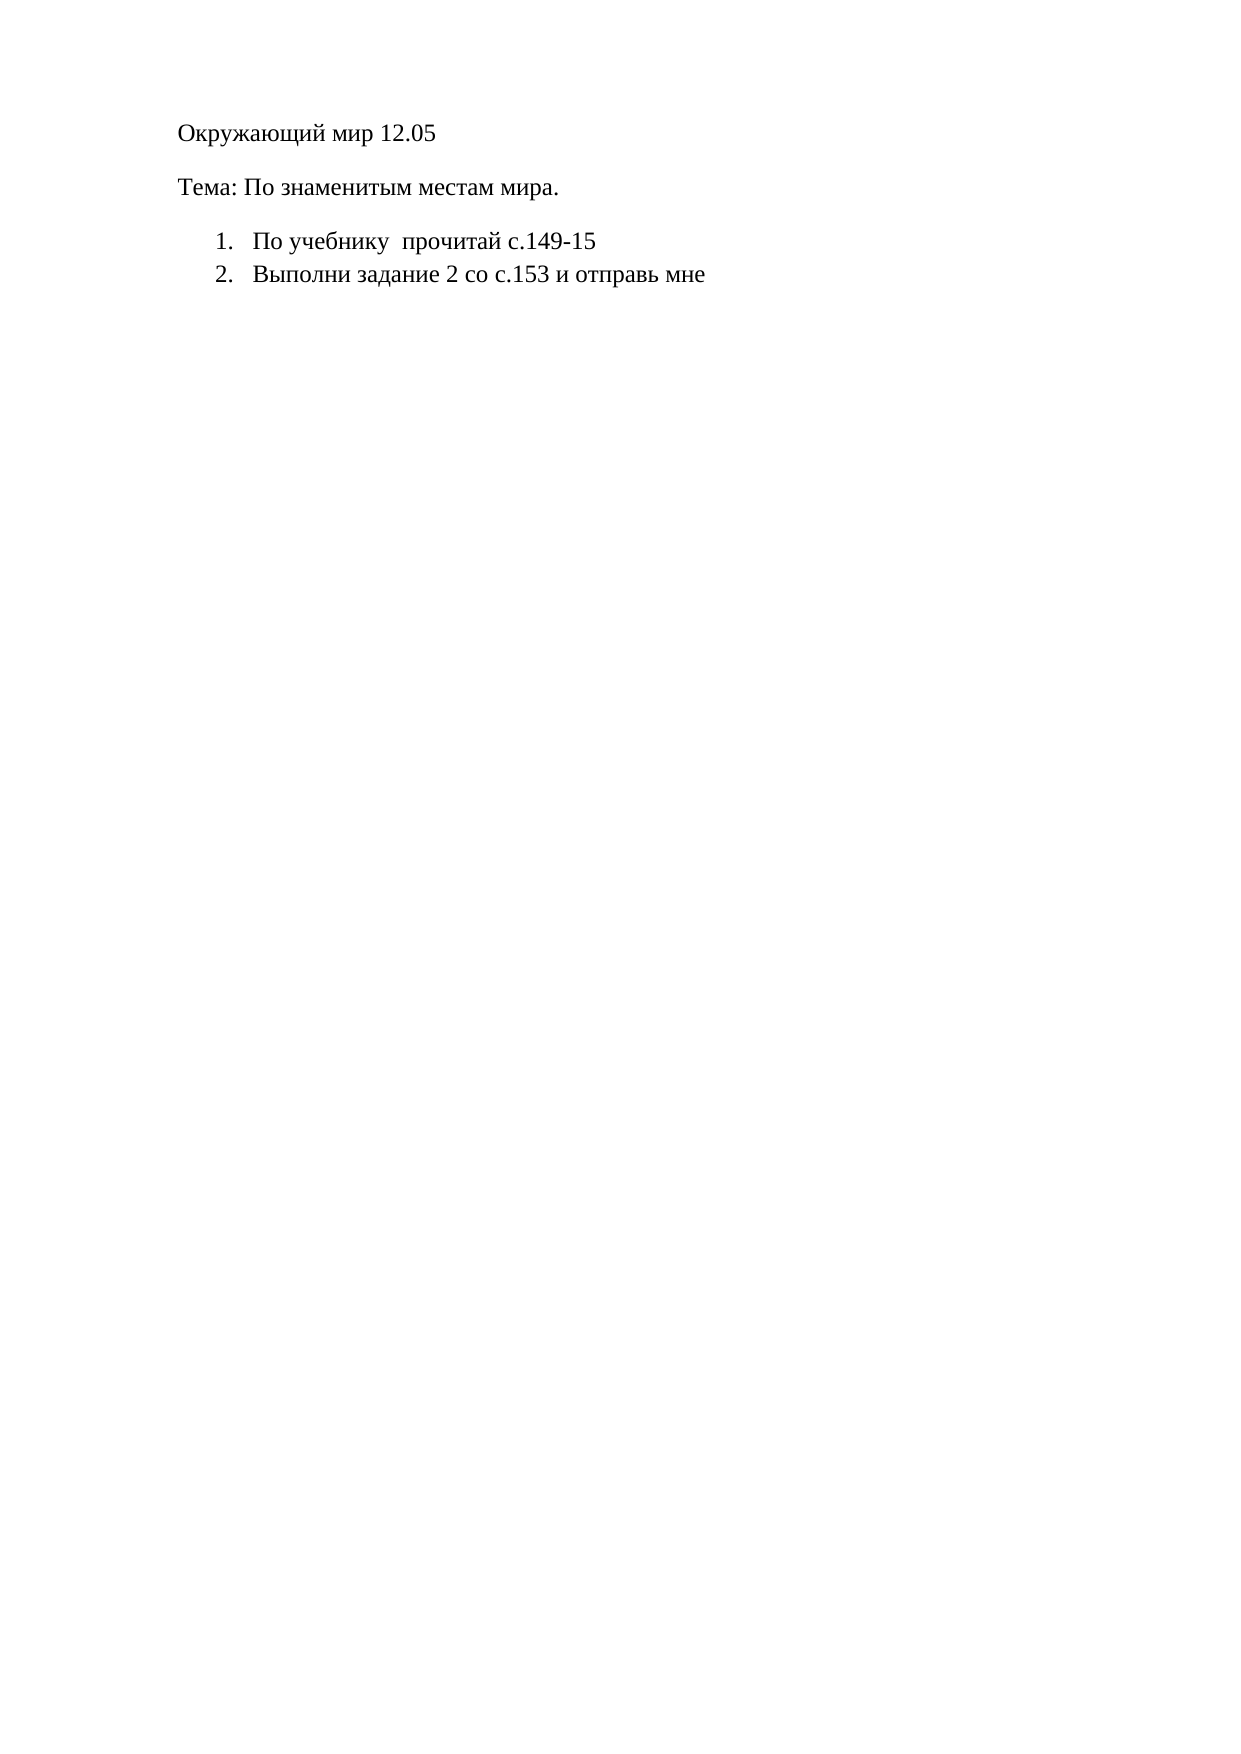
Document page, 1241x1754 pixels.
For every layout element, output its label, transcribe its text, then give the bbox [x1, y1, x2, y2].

text Тема: По знаменитым местам мира. [177, 172, 1152, 201]
text Окружающий мир 12.05 [177, 118, 1152, 147]
list Выполни задание 2 со с.153 и отправь мне [215, 259, 1152, 288]
list По учебнику прочитай с.149-15 [215, 226, 1152, 254]
